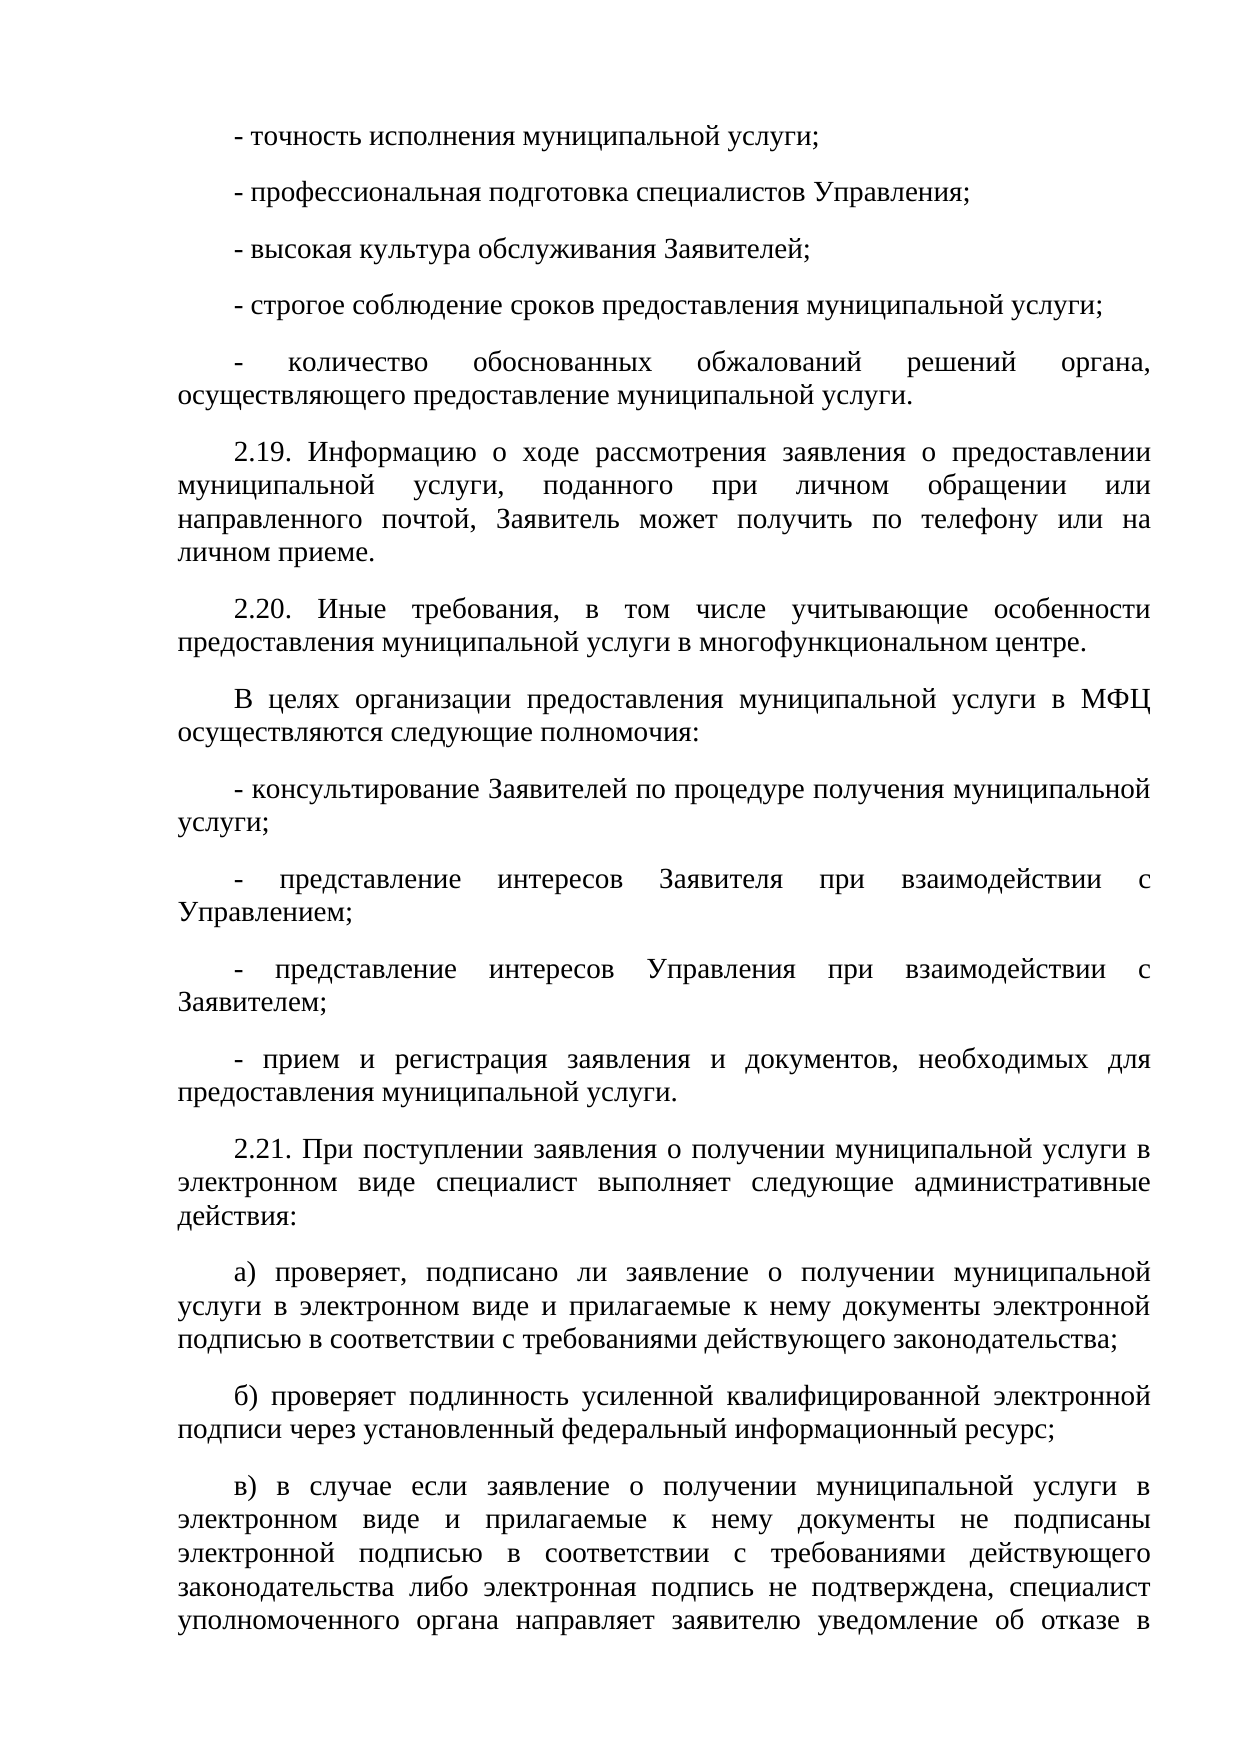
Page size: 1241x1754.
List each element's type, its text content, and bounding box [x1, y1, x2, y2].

text - прием и регистрация заявления и документов, необходимых для предоставления муниципальной услуги. [177, 1041, 1152, 1108]
text а) проверяет, подписано ли заявление о получении муниципальной услуги в электронном виде и прилагаемые к нему документы электронной подписью в соответствии с требованиями действующего законодательства; [177, 1254, 1152, 1355]
text - консультирование Заявителей по процедуре получения муниципальной услуги; [177, 771, 1152, 838]
text - точность исполнения муниципальной услуги; [177, 118, 1152, 152]
text 2.20. Иные требования, в том числе учитывающие особенности предоставления муниципальной услуги в многофункциональном центре. [177, 591, 1152, 658]
text 2.21. При поступлении заявления о получении муниципальной услуги в электронном виде специалист выполняет следующие административные действия: [177, 1131, 1152, 1232]
text 2.19. Информацию о ходе рассмотрения заявления о предоставлении муниципальной услуги, поданного при личном обращении или направленного почтой, Заявитель может получить по телефону или на личном приеме. [177, 434, 1152, 568]
text - профессиональная подготовка специалистов Управления; [177, 174, 1152, 208]
text - количество обоснованных обжалований решений органа, осуществляющего предоставление муниципальной услуги. [177, 344, 1152, 411]
text В целях организации предоставления муниципальной услуги в МФЦ осуществляются следующие полномочия: [177, 681, 1152, 748]
text - высокая культура обслуживания Заявителей; [177, 231, 1152, 264]
text - представление интересов Заявителя при взаимодействии с Управлением; [177, 861, 1152, 928]
text б) проверяет подлинность усиленной квалифицированной электронной подписи через установленный федеральный информационный ресурс; [177, 1378, 1152, 1445]
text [177, 1468, 1152, 1636]
text - представление интересов Управления при взаимодействии с Заявителем; [177, 951, 1152, 1018]
text - строгое соблюдение сроков предоставления муниципальной услуги; [177, 287, 1152, 321]
